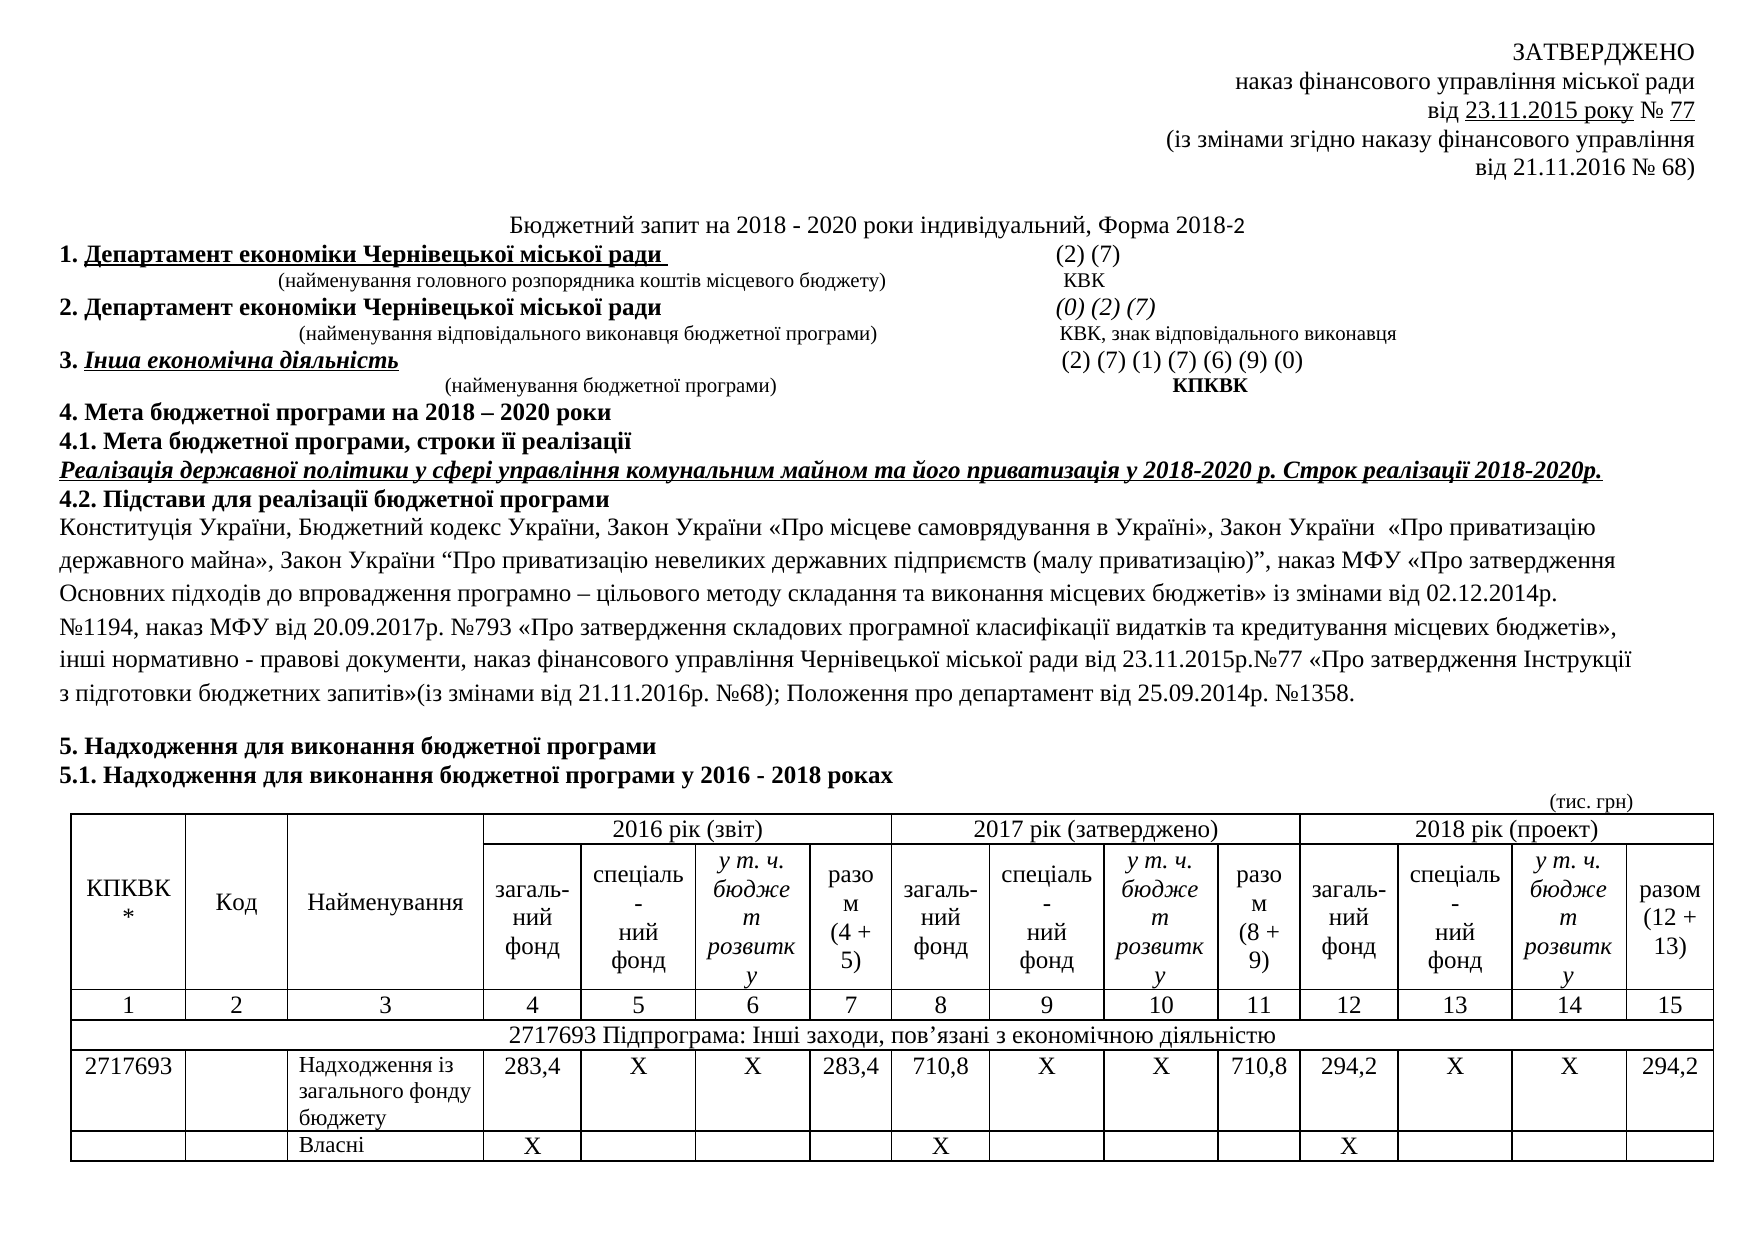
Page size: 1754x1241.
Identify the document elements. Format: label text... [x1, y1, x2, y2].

table_cell спеціаль- ний фонд [990, 845, 1103, 989]
table_cell 15 [1627, 990, 1713, 1019]
table_cell Х [1513, 1051, 1626, 1130]
table_header Найменування [288, 815, 483, 989]
text (із змінами згідно наказу фінансового управління [59, 124, 1695, 152]
table_cell Х [990, 1051, 1103, 1130]
table_cell разом (4 + 5) [811, 845, 891, 989]
table_cell 283,4 [484, 1051, 580, 1130]
table_cell 9 [990, 990, 1103, 1019]
table_cell разом (8 + 9) [1219, 845, 1299, 989]
table_cell у т. ч. бюджет розвитку [1105, 845, 1217, 989]
table_cell Х [892, 1132, 989, 1160]
table_cell 7 [811, 990, 891, 1019]
table_cell спеціаль- ний фонд [1399, 845, 1511, 989]
table_cell 11 [1219, 990, 1299, 1019]
table_header КПКВК* [72, 815, 185, 989]
table_cell 283,4 [811, 1051, 891, 1130]
table_cell Х [1301, 1132, 1397, 1160]
text від 23.11.2015 року № 77 [59, 95, 1695, 124]
table_cell разом (12 + 13) [1627, 845, 1713, 989]
table_cell загаль- ний фонд [892, 845, 989, 989]
table_cell [1513, 1132, 1626, 1160]
table_cell [1627, 1132, 1713, 1160]
table_cell 3 [288, 990, 483, 1019]
table_cell 2717693 [72, 1051, 185, 1130]
table_cell у т. ч. бюджет розвитку [1513, 845, 1626, 989]
table_header Код [186, 815, 287, 989]
table_cell 8 [892, 990, 989, 1019]
table_cell [1399, 1132, 1511, 1160]
table_cell 2 [186, 990, 287, 1019]
table_cell 294,2 [1301, 1051, 1397, 1130]
table_cell [186, 1051, 287, 1130]
table_cell [811, 1132, 891, 1160]
table_cell [1105, 1132, 1217, 1160]
table_cell [72, 1132, 185, 1160]
table_cell 6 [696, 990, 809, 1019]
table_cell [990, 1132, 1103, 1160]
table_cell загаль- ний фонд [1301, 845, 1397, 989]
table_cell 5 [582, 990, 695, 1019]
table_header 2017 рік (затверджено) [892, 815, 1299, 843]
table_cell [186, 1132, 287, 1160]
table_cell Х [696, 1051, 809, 1130]
table_cell Х [1105, 1051, 1217, 1130]
table_cell Х [484, 1132, 580, 1160]
text наказ фінансового управління міської ради [59, 66, 1695, 95]
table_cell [288, 1132, 483, 1160]
text ЗАТВЕРДЖЕНО [59, 37, 1695, 66]
table_cell 14 [1513, 990, 1626, 1019]
table_cell Х [1399, 1051, 1511, 1130]
table_header 1. Департамент економіки Чернівецької міської ради (2) (7) (найменування головного розпорядника коштів місцевого бюджету) КВК 2. Департамент економіки Чернівецької міської ради (0) (2) (7) (найменування відповідального виконавця бюджетної програми) КВК, знак відповідального виконавця 3. Інша економічна діяльність (2) (7) (1) (7) (6) (9) (0) (найменування бюджетної програми) КПКВК 4. Мета бюджетної програми на 2018 – 2020 роки 4.1. Мета бюджетної програми, строки її реалізації Реалізація державної політики у сфері управління комунальним майном та його приватизація у 2018-2020 р. Строк реалізації 2018-2020р. 4.2. Підстави для реалізації бюджетної програми Конституція України, Бюджетний кодекс України, Закон України «Про місцеве самоврядування в Україні», Закон України «Про приватизацію державного майна», Закон України “Про приватизацію невеликих державних підприємств (малу приватизацію)”, наказ МФУ «Про затвердження Основних підходів до впровадження програмно – цільового методу складання та виконання місцевих бюджетів» із змінами від 02.12.2014р. №1194, наказ МФУ від 20.09.2017р. №793 «Про затвердження складових програмної класифікації видатків та кредитування місцевих бюджетів», інші нормативно - правові документи, наказ фінансового управління Чернівецької міської ради від 23.11.2015р.№77 «Про затвердження Інструкції з підготовки бюджетних запитів»(із змінами від 21.11.2016р. №68); Положення про департамент від 25.09.2014р. №1358. 5. Надходження для виконання бюджетної програми 5.1. Надходження для виконання бюджетної програми у 2016 - 2018 роках (тис. грн) [59, 239, 1633, 813]
table_cell Надходження із загального фонду бюджету [288, 1051, 483, 1130]
table_cell 13 [1399, 990, 1511, 1019]
table_cell 710,8 [892, 1051, 989, 1130]
table_cell 12 [1301, 990, 1397, 1019]
table_cell [582, 1132, 695, 1160]
table_cell 294,2 [1627, 1051, 1713, 1130]
table_cell [1219, 1132, 1299, 1160]
table_cell [696, 1132, 809, 1160]
table_cell 2717693 Підпрограма: Інші заходи, пов’язані з економічною діяльністю [72, 1021, 1713, 1049]
table_header 2018 рік (проект) [1301, 815, 1713, 843]
table_cell спеціаль- ний фонд [582, 845, 695, 989]
table_cell 710,8 [1219, 1051, 1299, 1130]
text від 21.11.2016 № 68) [59, 152, 1695, 181]
table_cell 1 [72, 990, 185, 1019]
text Бюджетний запит на 2018 - 2020 роки індивідуальний, Форма 2018-2 [59, 210, 1695, 239]
table_cell 10 [1105, 990, 1217, 1019]
table_cell 4 [484, 990, 580, 1019]
table_cell у т. ч. бюджет розвитку [696, 845, 809, 989]
table_cell Х [582, 1051, 695, 1130]
table_header 2016 рік (звіт) [484, 815, 891, 843]
table_cell загаль- ний фонд [484, 845, 580, 989]
